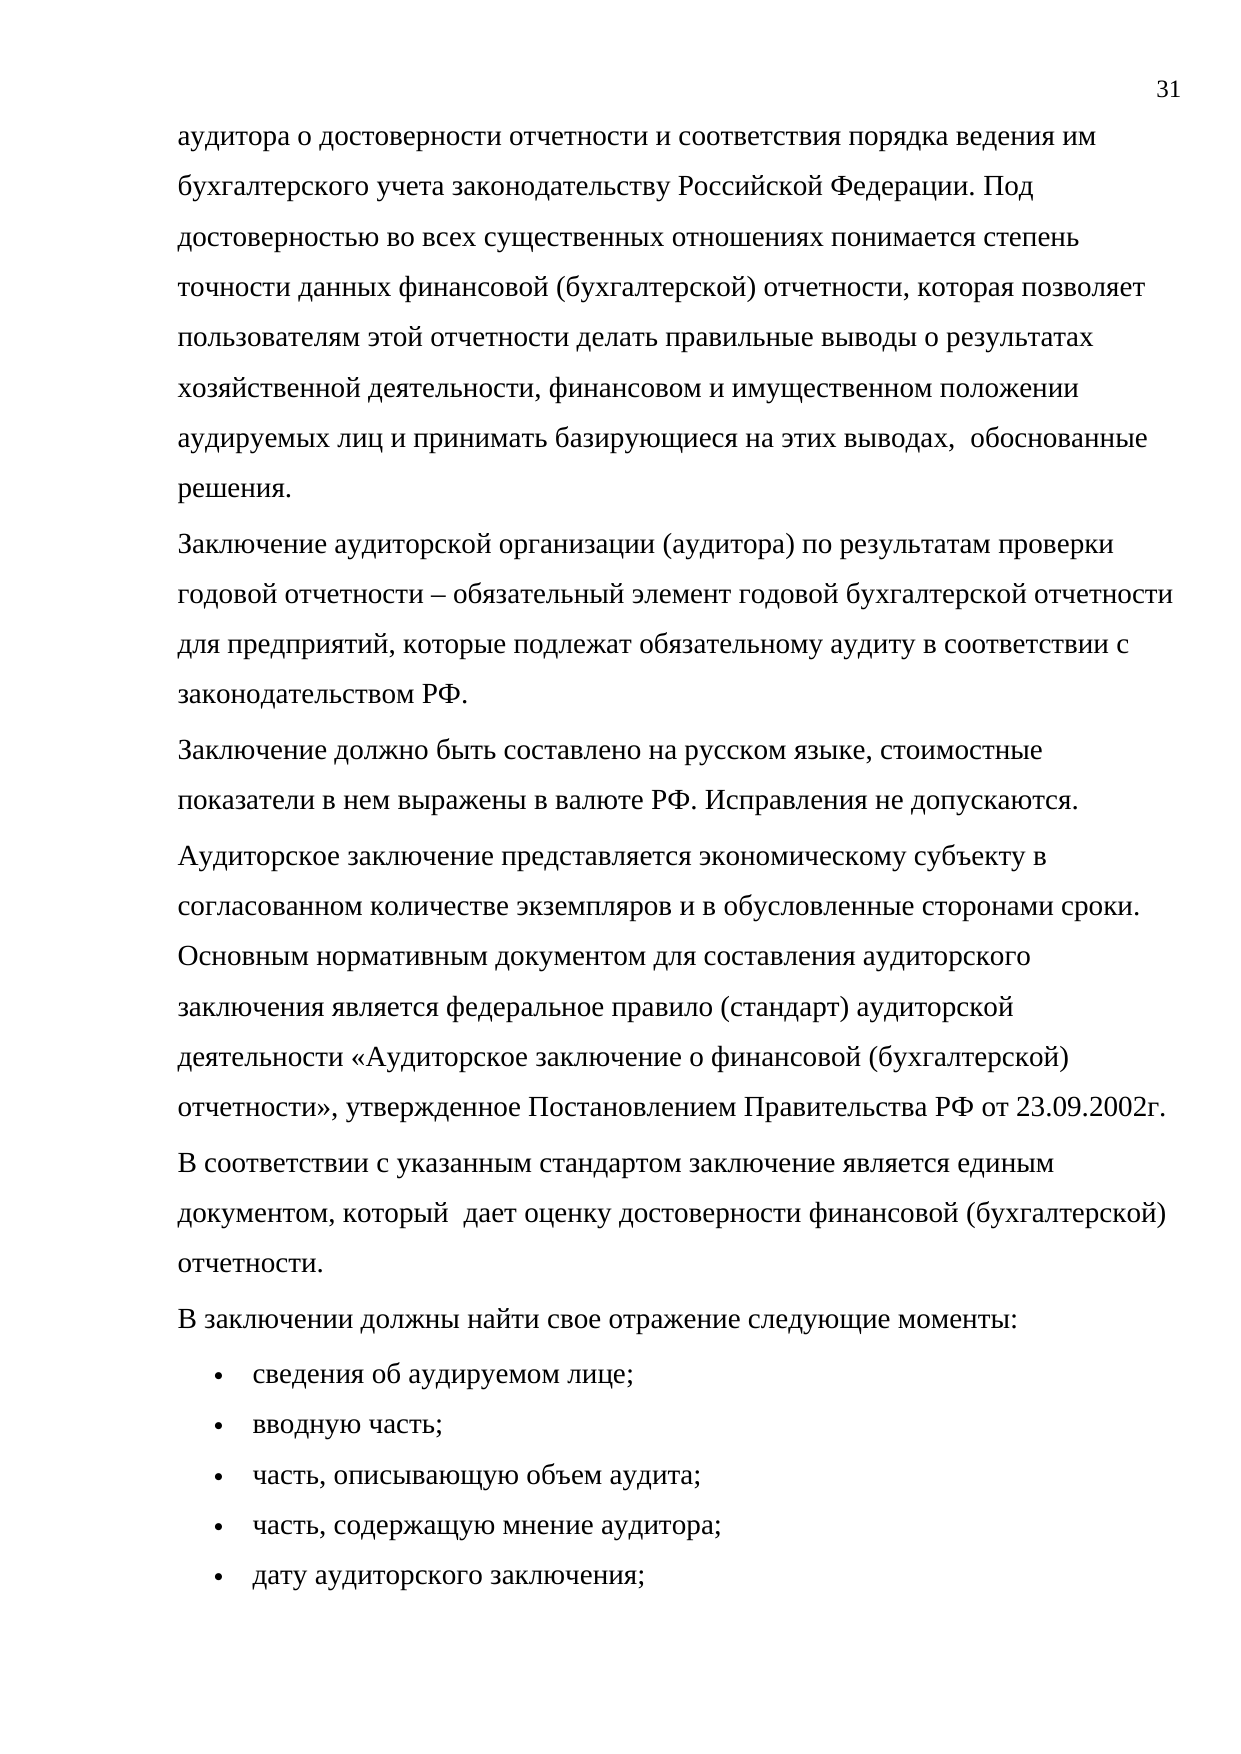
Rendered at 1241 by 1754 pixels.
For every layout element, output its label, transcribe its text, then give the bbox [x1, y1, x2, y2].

text Аудиторское заключение представляется экономическому субъекту в согласованном количестве экземпляров и в обусловленные сторонами сроки. Основным нормативным документом для составления аудиторского заключения является федеральное правило (стандарт) аудиторской деятельности «Аудиторское заключение о финансовой (бухгалтерской) отчетности», утвержденное Постановлением Правительства РФ от 23.09.2002г. [177, 838, 1181, 1123]
text Заключение аудиторской организации (аудитора) по результатам проверки годовой отчетности – обязательный элемент годовой бухгалтерской отчетности для предприятий, которые подлежат обязательному аудиту в соответствии с законодательством РФ. [177, 526, 1181, 710]
list сведения об аудируемом лице; [215, 1356, 1181, 1390]
list часть, описывающую объем аудита; [215, 1457, 1181, 1490]
list часть, содержащую мнение аудитора; [215, 1507, 1181, 1541]
list вводную часть; [215, 1407, 1181, 1440]
text В соответствии с указанным стандартом заключение является единым документом, который дает оценку достоверности финансовой (бухгалтерской) отчетности. [177, 1145, 1181, 1279]
text Заключение должно быть составлено на русском языке, стоимостные показатели в нем выражены в валюте РФ. Исправления не допускаются. [177, 732, 1181, 816]
text В заключении должны найти свое отражение следующие моменты: [177, 1301, 1181, 1334]
list дату аудиторского заключения; [215, 1557, 1181, 1591]
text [177, 118, 1181, 504]
